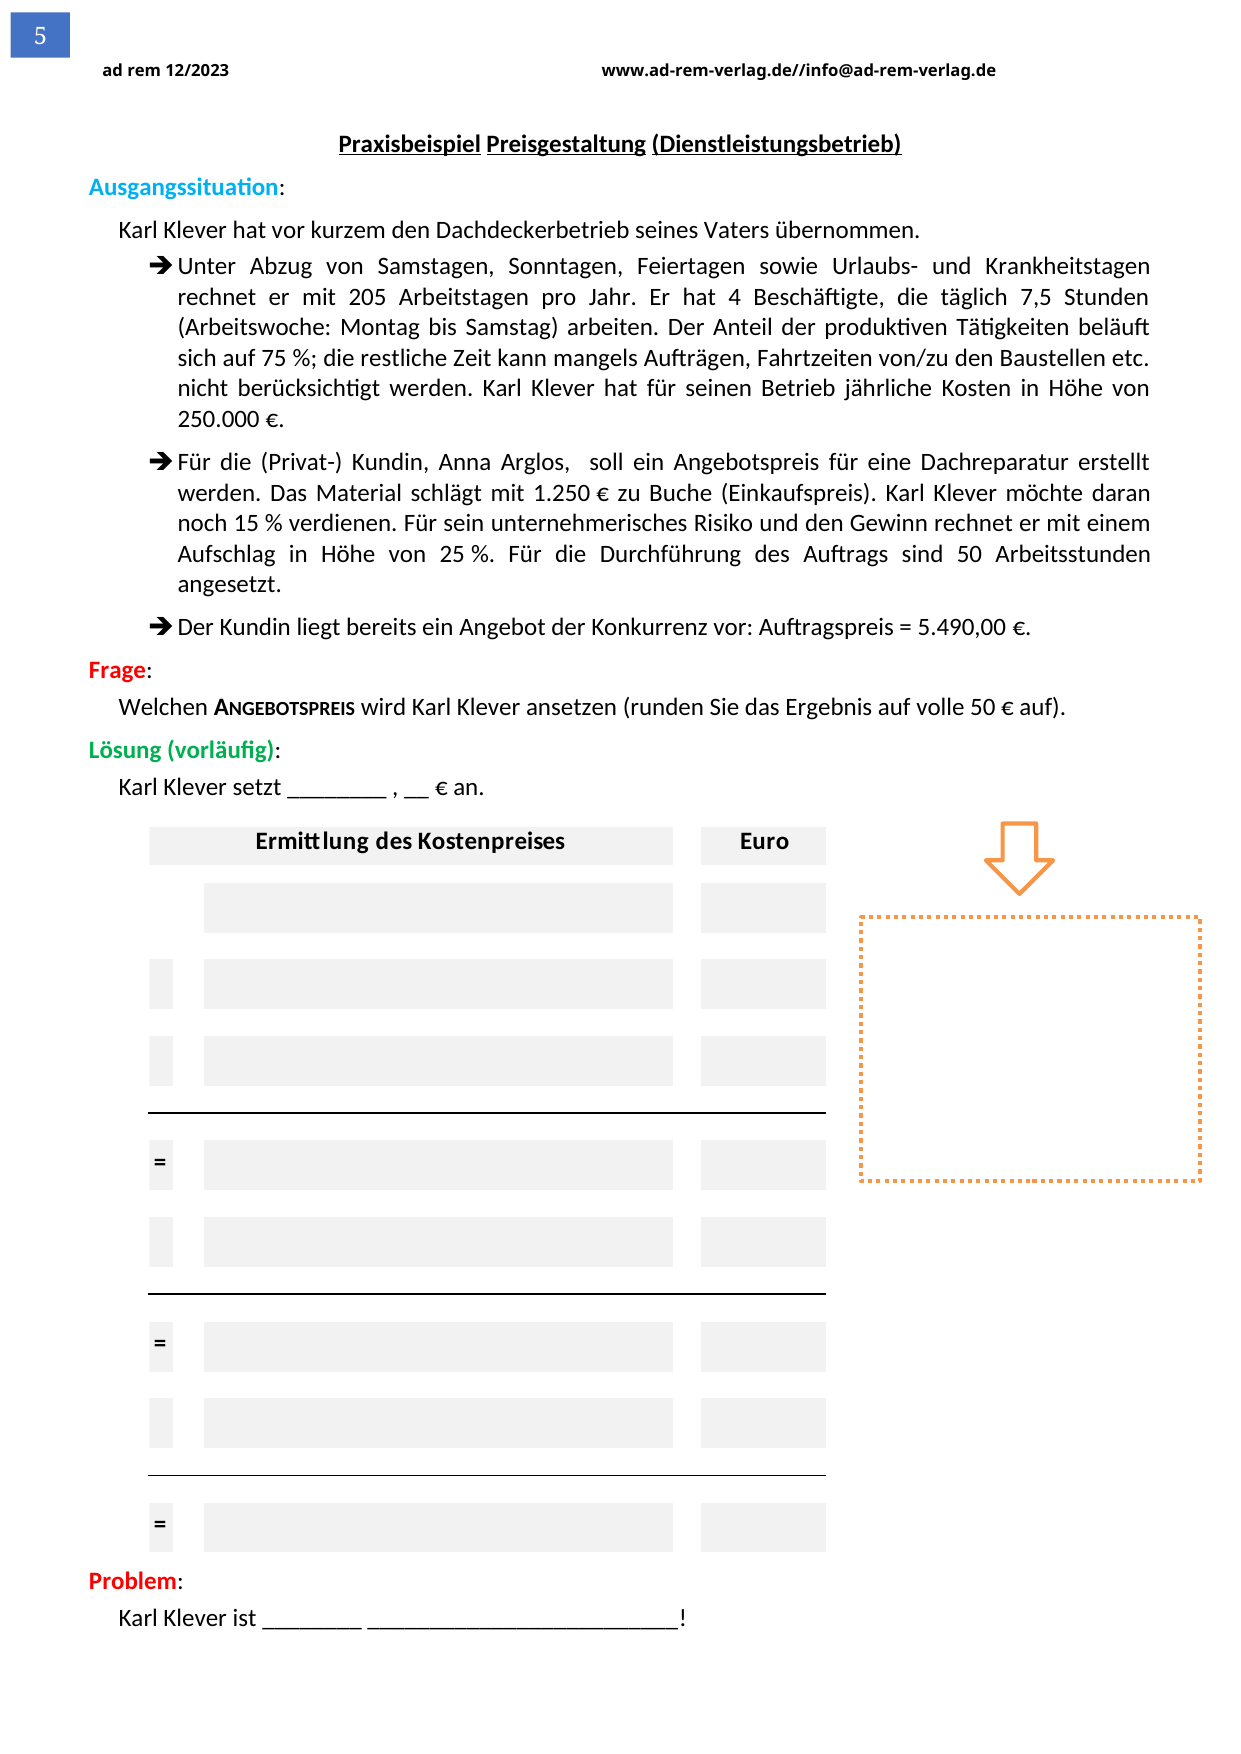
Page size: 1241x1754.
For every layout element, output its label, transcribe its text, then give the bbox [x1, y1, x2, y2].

text Welchen Angebotspreis wird Karl Klever ansetzen (runden Sie das Ergebnis auf volle 50 € auf). [118, 691, 1152, 722]
list Für die (Privat-) Kundin, Anna Arglos, soll ein Angebotspreis für eine Dachreparatur erstellt werden. Das Material schlägt mit 1.250 € zu Buche (Einkaufspreis). Karl Klever möchte daran noch 15 % verdienen. Für sein unternehmerisches Risiko und den Gewinn rechnet er mit einem Aufschlag in Höhe von 25 %. Für die Durchführung des Auftrags sind 50 Arbeitsstunden angesetzt. [148, 446, 1152, 599]
text Praxisbeispiel Preisgestaltung (Dienstleistungsbetrieb) [89, 128, 1152, 158]
text Problem: [89, 1565, 1152, 1596]
text Karl Klever setzt ________ , __ € an. [118, 771, 1152, 801]
text Ausgangssituation: [89, 171, 1152, 201]
text Lösung (vorläufig): [89, 734, 1152, 764]
text Frage: [89, 654, 1152, 685]
text Karl Klever ist ________ _________________________! [118, 1602, 1152, 1633]
list Unter Abzug von Samstagen, Sonntagen, Feiertagen sowie Urlaubs- und Krankheitstagen rechnet er mit 205 Arbeitstagen pro Jahr. Er hat 4 Beschäftigte, die täglich 7,5 Stunden (Arbeitswoche: Montag bis Samstag) arbeiten. Der Anteil der produktiven Tätigkeiten beläuft sich auf 75 %; die restliche Zeit kann mangels Aufträgen, Fahrtzeiten von/zu den Baustellen etc. nicht berücksichtigt werden. Karl Klever hat für seinen Betrieb jährliche Kosten in Höhe von 250.000 €. [148, 251, 1152, 434]
list Der Kundin liegt bereits ein Angebot der Konkurrenz vor: Auftragspreis = 5.490,00 €. [148, 611, 1152, 642]
text Karl Klever hat vor kurzem den Dachdeckerbetrieb seines Vaters übernommen. [118, 214, 1152, 244]
